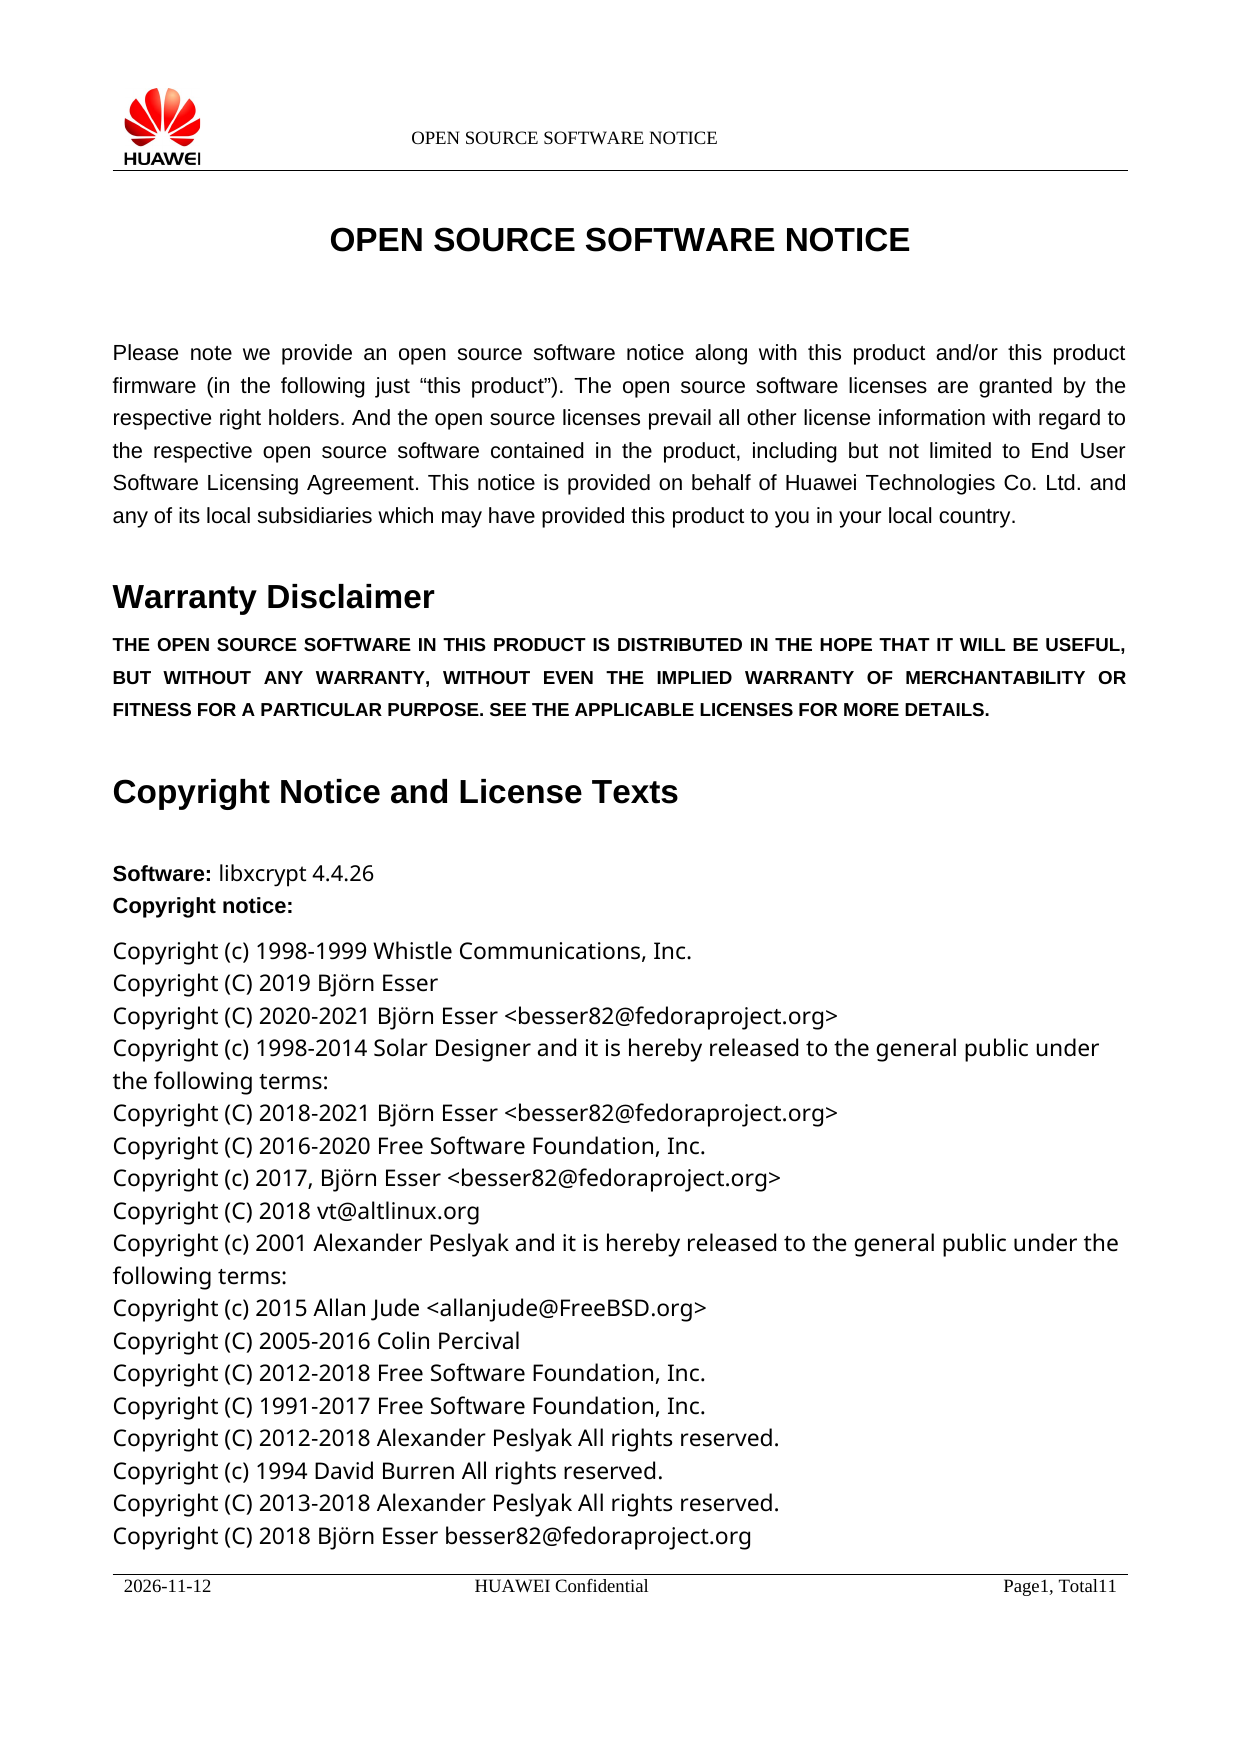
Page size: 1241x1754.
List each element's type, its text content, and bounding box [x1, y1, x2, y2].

text Warranty Disclaimer [112, 564, 1128, 629]
title Software: libxcrypt 4.4.26 [112, 856, 1128, 889]
picture [124, 88, 201, 165]
text The open source software in this product is distributed in the hope that it will be useful, but WITHOUT ANY WARRANTY, without even the implied warranty of MERCHANTABILITY or FITNESS FOR A PARTICULAR PURPOSE. See the applicable licenses for more details. [112, 629, 1128, 726]
text Please note we provide an open source software notice along with this product and/or this product firmware (in the following just “this product”). The open source software licenses are granted by the respective right holders. And the open source licenses prevail all other license information with regard to the respective open source software contained in the product, including but not limited to End User Software Licensing Agreement. This notice is provided on behalf of Huawei Technologies Co. Ltd. and any of its local subsidiaries which may have provided this product to you in your local country. [112, 336, 1128, 531]
text Copyright notice: [112, 889, 1128, 921]
text Copyright Notice and License Texts [112, 759, 1128, 824]
text OPEN SOURCE SOFTWARE NOTICE [112, 206, 1128, 271]
